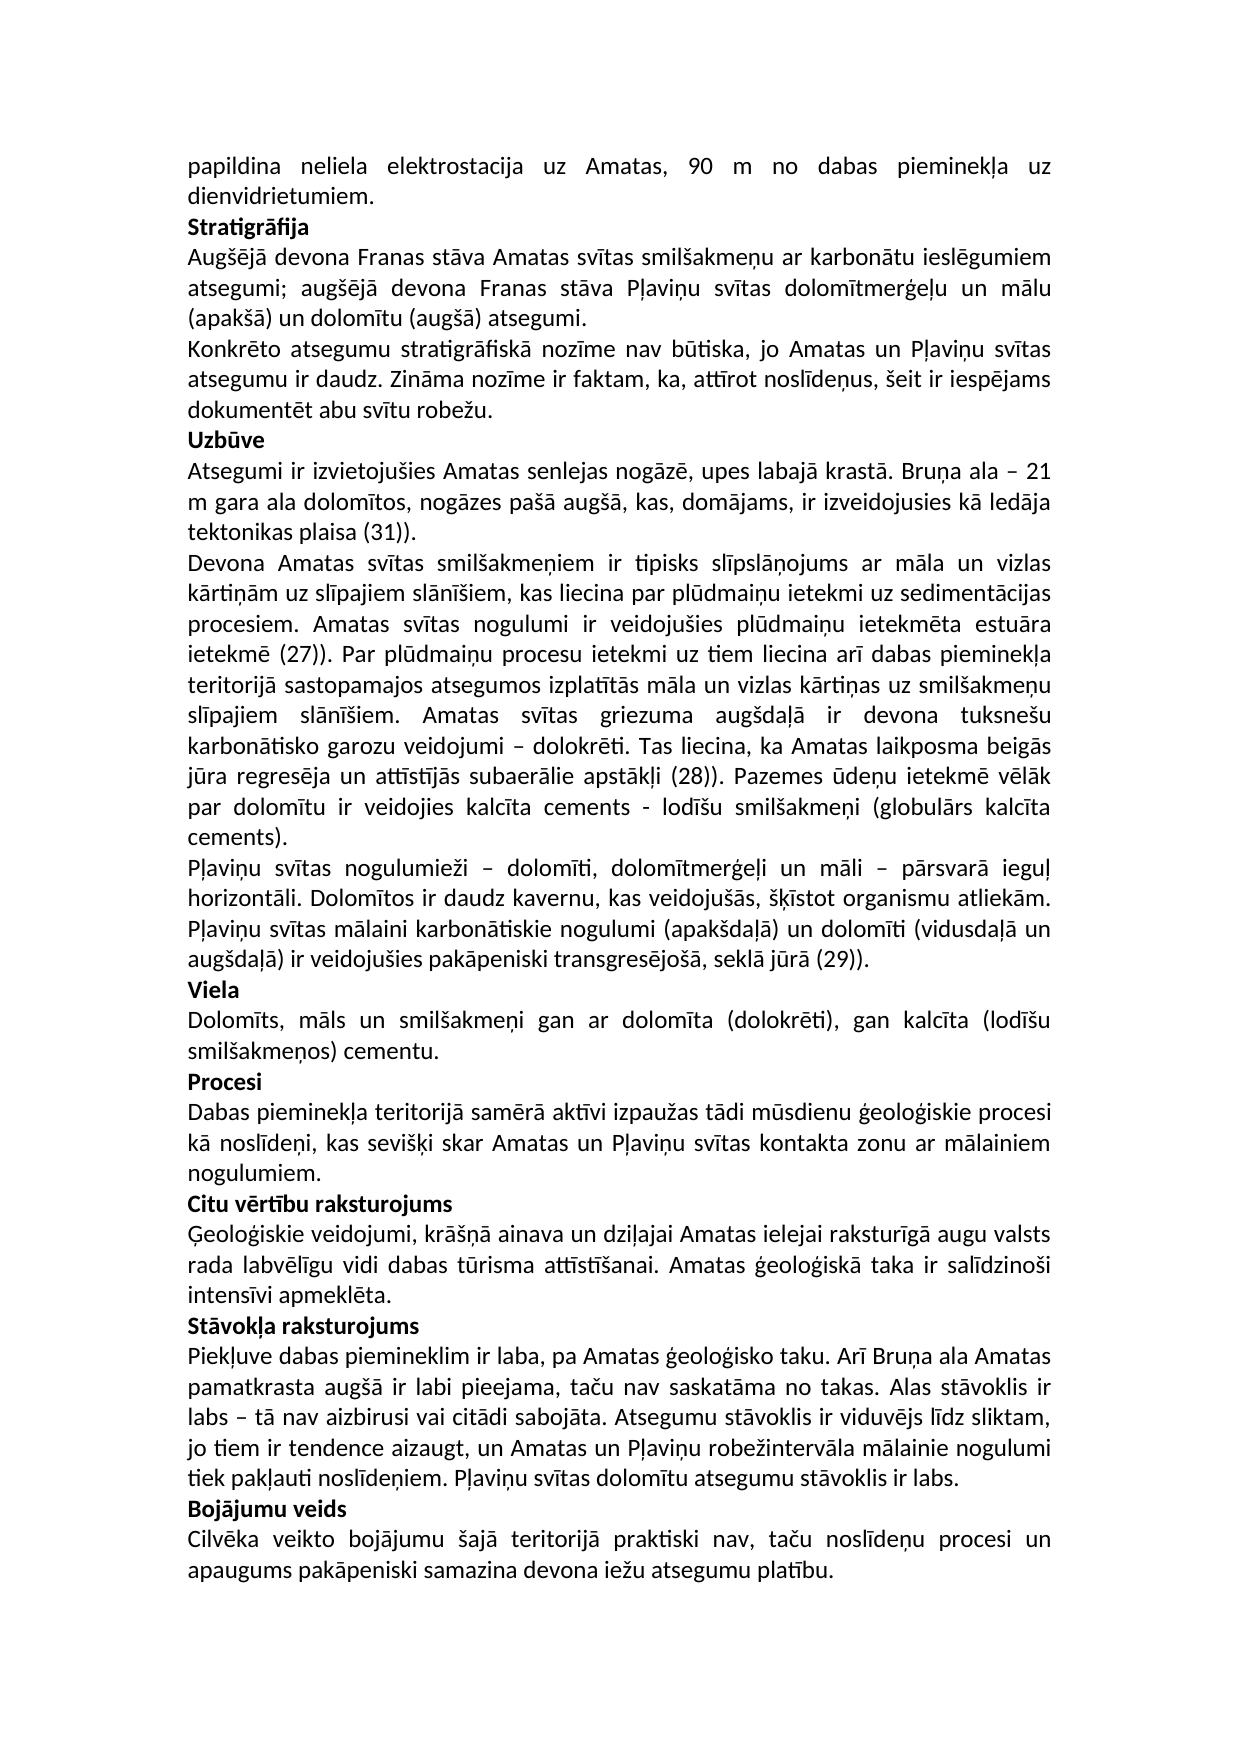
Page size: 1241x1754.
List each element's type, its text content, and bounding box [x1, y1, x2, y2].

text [187, 150, 1053, 211]
text Atsegumi ir izvietojušies Amatas senlejas nogāzē, upes labajā krastā. Bruņa ala – 21 m gara ala dolomītos, nogāzes pašā augšā, kas, domājams, ir izveidojusies kā ledāja tektonikas plaisa (31)). [187, 455, 1053, 547]
text Konkrēto atsegumu stratigrāfiskā nozīme nav būtiska, jo Amatas un Pļaviņu svītas atsegumu ir daudz. Zināma nozīme ir faktam, ka, attīrot noslīdeņus, šeit ir iespējams dokumentēt abu svītu robežu. [187, 333, 1053, 425]
text Stratigrāfija [187, 211, 1053, 242]
text Cilvēka veikto bojājumu šajā teritorijā praktiski nav, taču noslīdeņu procesi un apaugums pakāpeniski samazina devona iežu atsegumu platību. [187, 1523, 1053, 1584]
text Piekļuve dabas piemineklim ir laba, pa Amatas ģeoloģisko taku. Arī Bruņa ala Amatas pamatkrasta augšā ir labi pieejama, taču nav saskatāma no takas. Alas stāvoklis ir labs – tā nav aizbirusi vai citādi sabojāta. Atsegumu stāvoklis ir viduvējs līdz sliktam, jo tiem ir tendence aizaugt, un Amatas un Pļaviņu robežintervāla mālainie nogulumi tiek pakļauti noslīdeņiem. Pļaviņu svītas dolomītu atsegumu stāvoklis ir labs. [187, 1340, 1053, 1493]
text Pļaviņu svītas nogulumieži – dolomīti, dolomītmerģeļi un māli – pārsvarā ieguļ horizontāli. Dolomītos ir daudz kavernu, kas veidojušās, šķīstot organismu atliekām. Pļaviņu svītas mālaini karbonātiskie nogulumi (apakšdaļā) un dolomīti (vidusdaļā un augšdaļā) ir veidojušies pakāpeniski transgresējošā, seklā jūrā (29)). [187, 852, 1053, 974]
text Dabas pieminekļa teritorijā samērā aktīvi izpaužas tādi mūsdienu ģeoloģiskie procesi kā noslīdeņi, kas sevišķi skar Amatas un Pļaviņu svītas kontakta zonu ar mālainiem nogulumiem. [187, 1096, 1053, 1188]
text Augšējā devona Franas stāva Amatas svītas smilšakmeņu ar karbonātu ieslēgumiem atsegumi; augšējā devona Franas stāva Pļaviņu svītas dolomītmerģeļu un mālu (apakšā) un dolomītu (augšā) atsegumi. [187, 242, 1053, 333]
text Uzbūve [187, 425, 1053, 455]
text Viela [187, 974, 1053, 1004]
text Bojājumu veids [187, 1493, 1053, 1523]
text Citu vērtību raksturojums [187, 1188, 1053, 1218]
text Stāvokļa raksturojums [187, 1310, 1053, 1340]
text Dolomīts, māls un smilšakmeņi gan ar dolomīta (dolokrēti), gan kalcīta (lodīšu smilšakmeņos) cementu. [187, 1004, 1053, 1066]
text Ģeoloģiskie veidojumi, krāšņā ainava un dziļajai Amatas ielejai raksturīgā augu valsts rada labvēlīgu vidi dabas tūrisma attīstīšanai. Amatas ģeoloģiskā taka ir salīdzinoši intensīvi apmeklēta. [187, 1218, 1053, 1310]
text Procesi [187, 1066, 1053, 1096]
text Devona Amatas svītas smilšakmeņiem ir tipisks slīpslāņojums ar māla un vizlas kārtiņām uz slīpajiem slānīšiem, kas liecina par plūdmaiņu ietekmi uz sedimentācijas procesiem. Amatas svītas nogulumi ir veidojušies plūdmaiņu ietekmēta estuāra ietekmē (27)). Par plūdmaiņu procesu ietekmi uz tiem liecina arī dabas pieminekļa teritorijā sastopamajos atsegumos izplatītās māla un vizlas kārtiņas uz smilšakmeņu slīpajiem slānīšiem. Amatas svītas griezuma augšdaļā ir devona tuksnešu karbonātisko garozu veidojumi – dolokrēti. Tas liecina, ka Amatas laikposma beigās jūra regresēja un attīstījās subaerālie apstākļi (28)). Pazemes ūdeņu ietekmē vēlāk par dolomītu ir veidojies kalcīta cements - lodīšu smilšakmeņi (globulārs kalcīta cements). [187, 547, 1053, 852]
